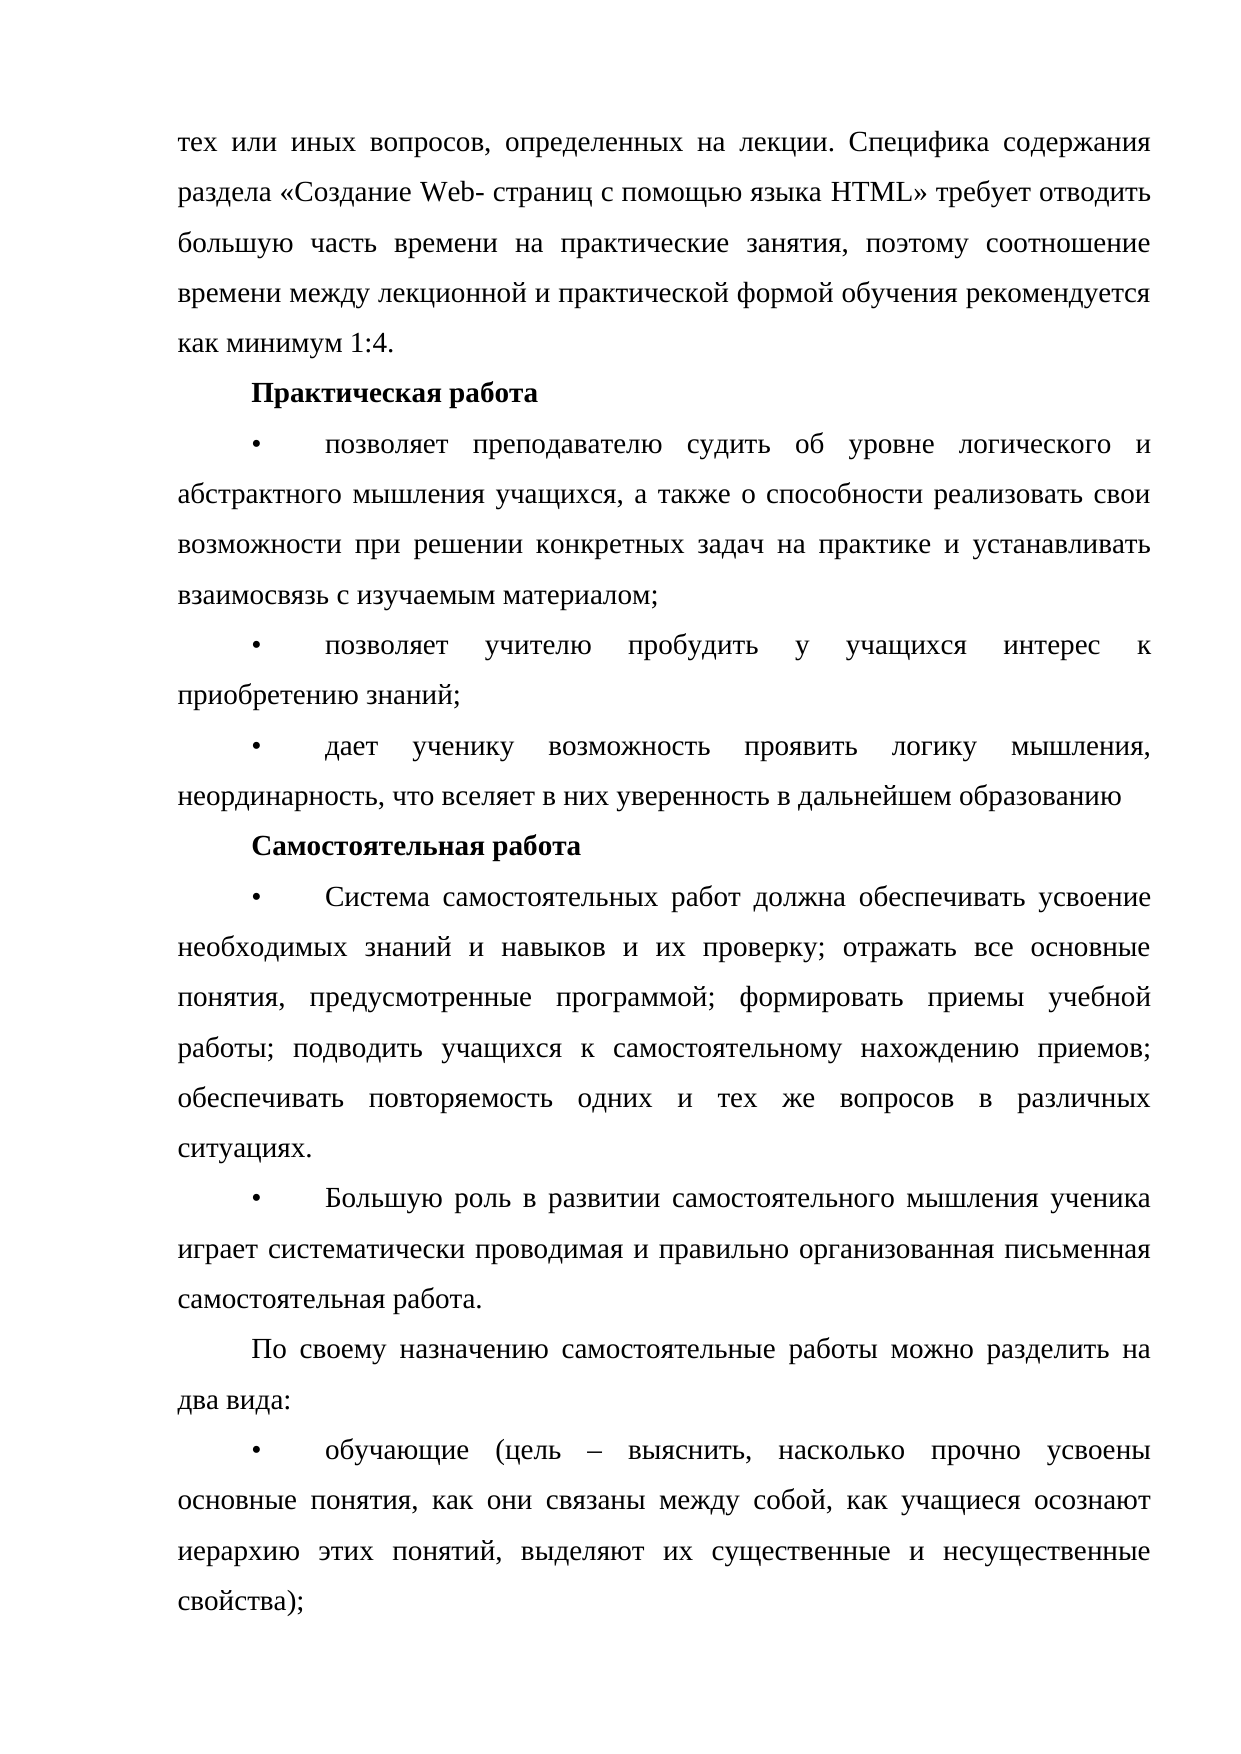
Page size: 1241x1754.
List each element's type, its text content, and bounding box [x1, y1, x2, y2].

list Большую роль в развитии самостоятельного мышления ученика играет систематически проводимая и правильно организованная письменная самостоятельная работа. [177, 1181, 1152, 1315]
text По своему назначению самостоятельные работы можно разделить на два вида: [177, 1332, 1152, 1415]
list Система самостоятельных работ должна обеспечивать усвоение необходимых знаний и навыков и их проверку; отражать все основные понятия, предусмотренные программой; формировать приемы учебной работы; подводить учащихся к самостоятельному нахождению приемов; обеспечивать повторяемость одних и тех же вопросов в различных ситуациях. [177, 879, 1152, 1164]
text Практическая работа [177, 376, 1152, 409]
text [177, 124, 1152, 359]
list обучающие (цель – выяснить, насколько прочно усвоены основные понятия, как они связаны между собой, как учащиеся осознают иерархию этих понятий, выделяют их существенные и несущественные свойства); [177, 1432, 1152, 1617]
list дает ученику возможность проявить логику мышления, неординарность, что вселяет в них уверенность в дальнейшем образованию [177, 728, 1152, 812]
text Самостоятельная работа [177, 828, 1152, 862]
list позволяет учителю пробудить у учащихся интерес к приобретению знаний; [177, 627, 1152, 711]
list позволяет преподавателю судить об уровне логического и абстрактного мышления учащихся, а также о способности реализовать свои возможности при решении конкретных задач на практике и устанавливать взаимосвязь с изучаемым материалом; [177, 426, 1152, 610]
